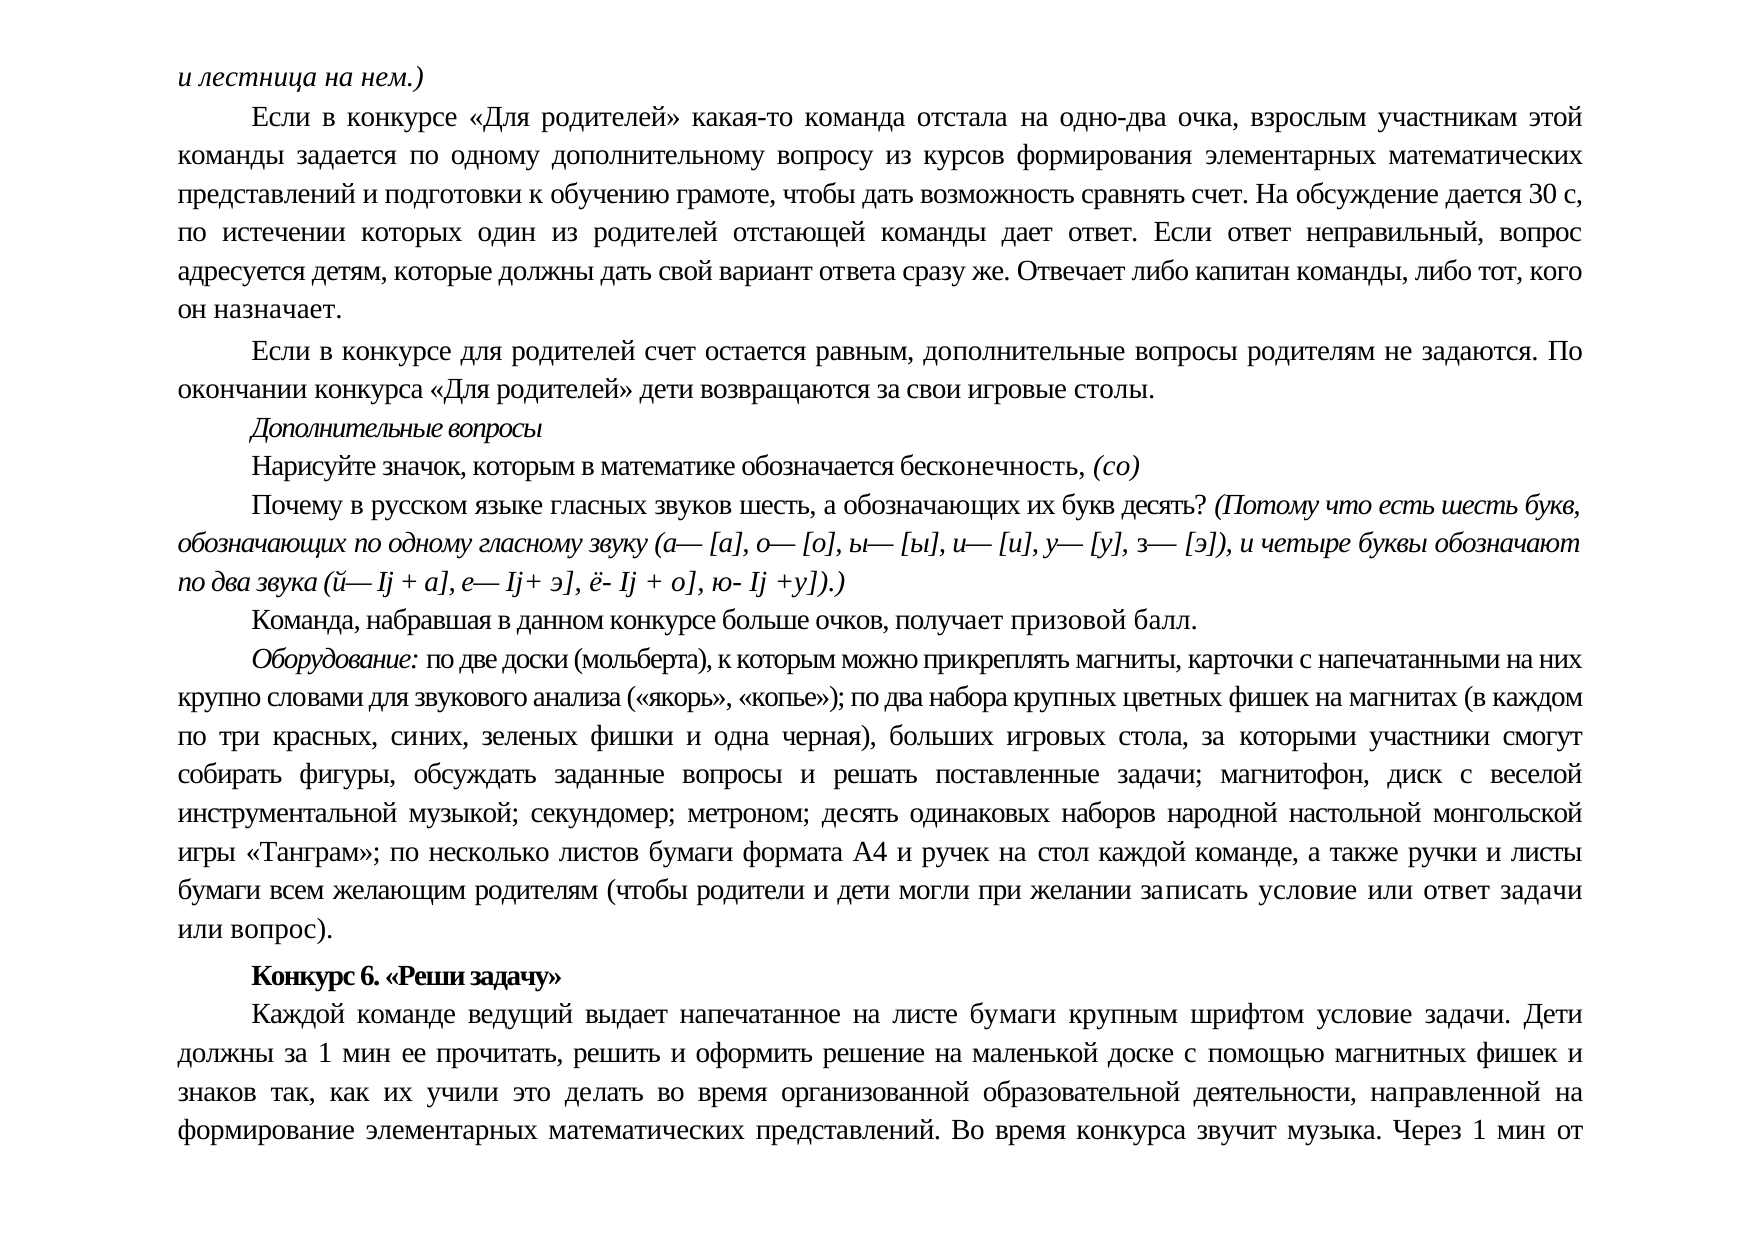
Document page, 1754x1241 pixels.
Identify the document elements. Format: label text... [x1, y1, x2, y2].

text Конкурс 6. «Реши задачу» [177, 958, 1583, 992]
text Если в конкурсе для родителей счет остается равным, дополнительные вопросы родителям не задаются. По окончании конкурса «Для родителей» дети возвращаются за свои игровые столы. [177, 333, 1583, 405]
text Почему в русском языке гласных звуков шесть, а обозначающих их букв десять? (Потому что есть шесть букв, обозначающих по одному гласному звуку (а— [а], о— [о], ы— [ы], и— [и], у— [у], з— [э]), и четыре буквы обозначают по два звука (й— Ij + а], е— Ij+ э], ё- Ij + о], ю- Ij +у]).) [177, 487, 1583, 597]
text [177, 997, 1583, 1146]
text Дополнительные вопросы [177, 410, 1583, 443]
text Оборудование: по две доски (мольберта), к которым можно прикреплять магниты, карточки с напечатанными на них крупно словами для звукового анализа («якорь», «копье»); по два набора крупных цветных фишек на магнитах (в каждом по три красных, синих, зеленых фишки и одна черная), больших игровых стола, за которыми участники смогут собирать фигуры, обсуждать заданные вопросы и решать поставленные задачи; магнитофон, диск с веселой инструментальной музыкой; секундомер; метроном; десять одинаковых наборов народной настольной монгольской игры «Танграм»; по несколько листов бумаги формата А4 и ручек на стол каждой команде, а также ручки и листы бумаги всем желающим родителям (чтобы родители и дети могли при желании записать условие или ответ задачи или вопрос). [177, 641, 1583, 944]
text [177, 59, 1583, 93]
text Если в конкурсе «Для родителей» какая-то команда отстала на одно-два очка, взрослым участникам этой команды задается по одному дополнительному вопросу из курсов формирования элементарных математических представлений и подготовки к обучению грамоте, чтобы дать возможность сравнять счет. На обсуждение дается 30 с, по истечении которых один из родителей отстающей команды дает ответ. Если ответ неправильный, вопрос адресуется детям, которые должны дать свой вариант ответа сразу же. Отвечает либо капитан команды, либо тот, кого он назначает. [177, 99, 1583, 325]
text Нарисуйте значок, которым в математике обозначается бесконечность, (со) [177, 448, 1583, 482]
text Команда, набравшая в данном конкурсе больше очков, получает призовой балл. [177, 602, 1583, 636]
